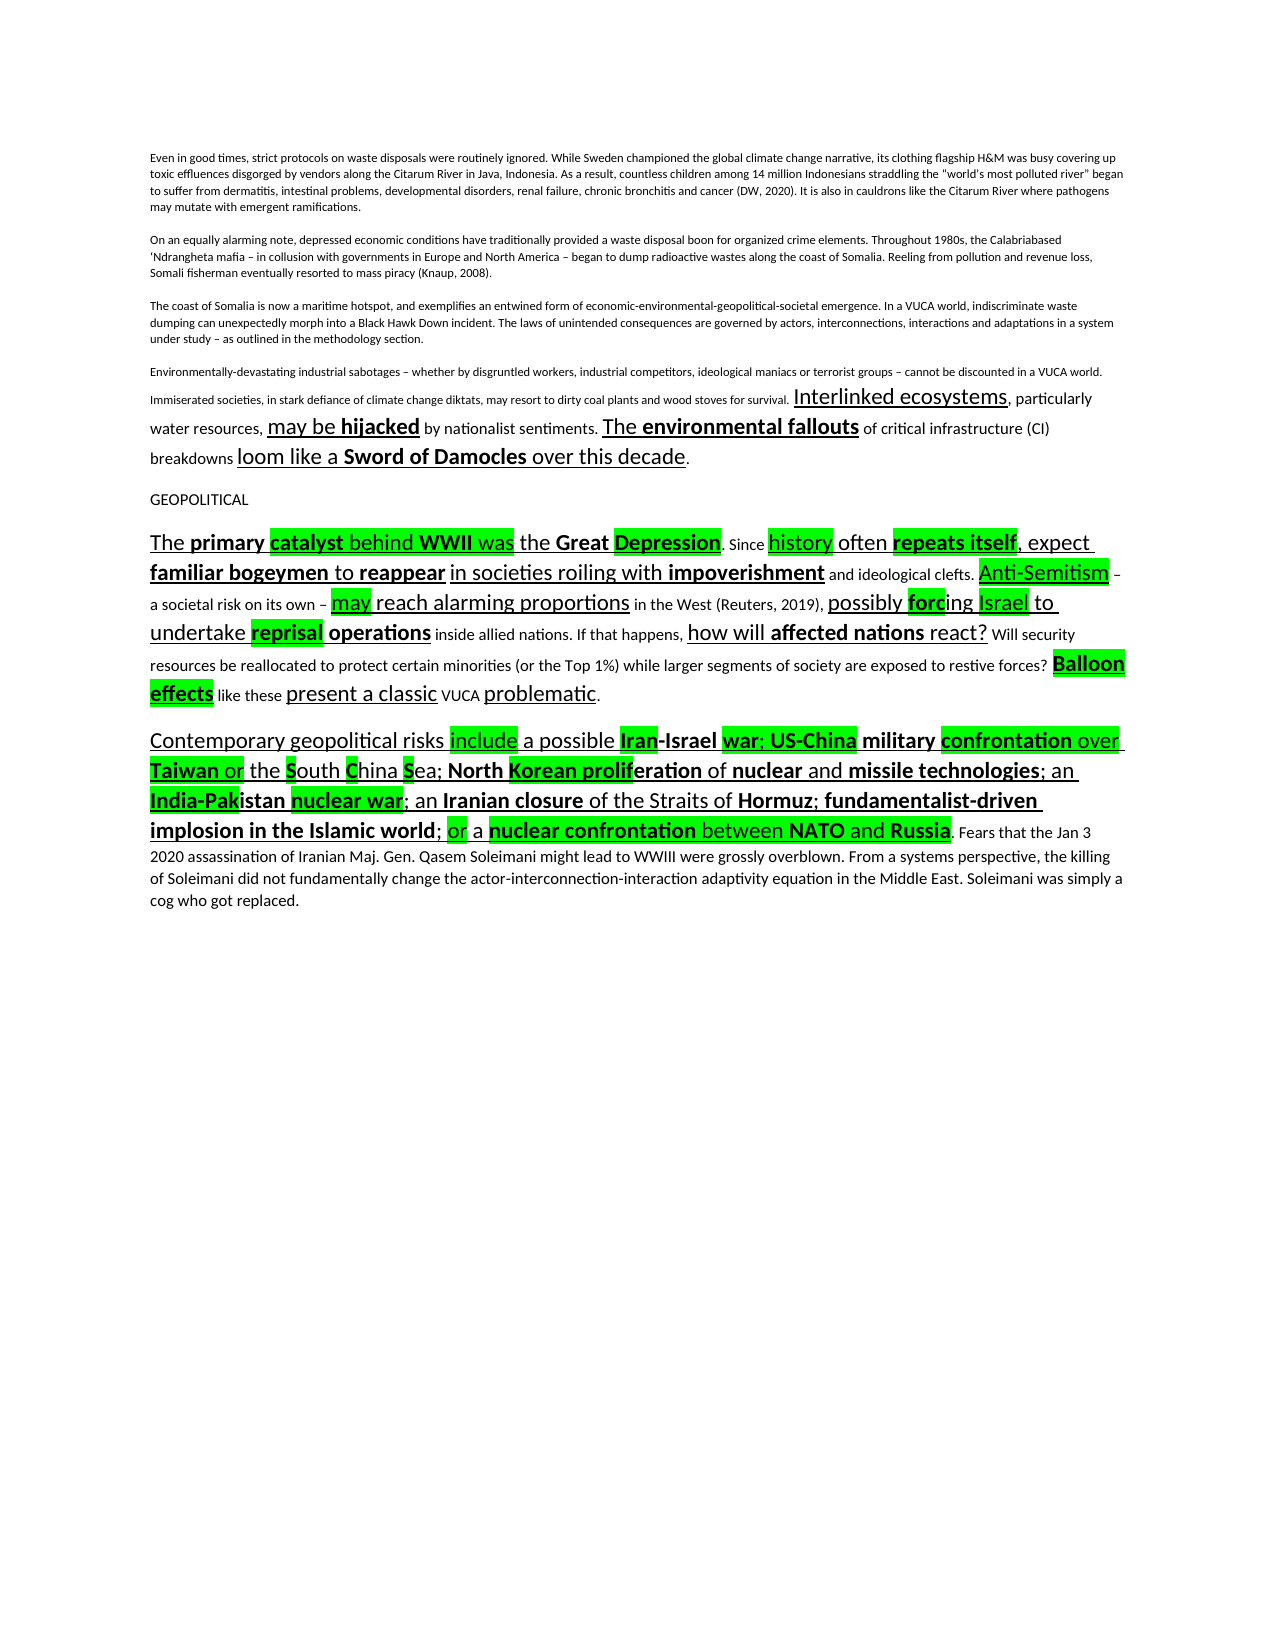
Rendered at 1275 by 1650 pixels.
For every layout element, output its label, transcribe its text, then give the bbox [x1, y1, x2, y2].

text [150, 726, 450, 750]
text Environmentally-devastating industrial sabotages – whether by disgruntled workers, industrial competitors, ideological maniacs or terrorist groups – cannot be discounted in a VUCA world. Immiserated societies, in stark defiance of climate change diktats, may resort to dirty coal plants and wood stoves for survival. Interlinked ecosystems, particularly water resources, may be hijacked by nationalist sentiments. The environmental fallouts of critical infrastructure (CI) breakdowns loom like a Sword of Damocles over this decade. [150, 364, 1125, 471]
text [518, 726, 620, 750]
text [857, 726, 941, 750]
text On an equally alarming note, depressed economic conditions have traditionally provided a waste disposal boon for organized crime elements. Throughout 1980s, the Calabriabased ‘Ndrangheta mafia – in collusion with governments in Europe and North America – began to dump radioactive wastes along the coast of Somalia. Reeling from pollution and revenue loss, Somali fisherman eventually resorted to mass piracy (Knaup, 2008). [150, 232, 1125, 281]
text The coast of Somalia is now a maritime hotspot, and exemplifies an entwined form of economic-environmental-geopolitical-societal emergence. In a VUCA world, indiscriminate waste dumping can unexpectedly morph into a Black Hawk Down incident. The laws of unintended consequences are governed by actors, interconnections, interactions and adaptations in a system under study – as outlined in the methodology section. [150, 298, 1125, 347]
text Even in good times, strict protocols on waste disposals were routinely ignored. While Sweden championed the global climate change narrative, its clothing flagship H&M was busy covering up toxic effluences disgorged by vendors along the Citarum River in Java, Indonesia. As a result, countless children among 14 million Indonesians straddling the “world’s most polluted river” began to suffer from dermatitis, intestinal problems, developmental disorders, renal failure, chronic bronchitis and cancer (DW, 2020). It is also in cauldrons like the Citarum River where pathogens may mutate with emergent ramifications. [150, 150, 1125, 215]
text Contemporary geopolitical risks include a possible Iran-Israel war; US-China military confrontation over Taiwan or the South China Sea; North Korean proliferation of nuclear and missile technologies; an India-Pakistan nuclear war; an Iranian closure of the Straits of Hormuz; fundamentalist-driven implosion in the Islamic world; or a nuclear confrontation between NATO and Russia. Fears that the Jan 3 2020 assassination of Iranian Maj. Gen. Qasem Soleimani might lead to WWIII were grossly overblown. From a systems perspective, the killing of Soleimani did not fundamentally change the actor-interconnection-interaction adaptivity equation in the Middle East. Soleimani was simply a cog who got replaced. [150, 751, 1125, 910]
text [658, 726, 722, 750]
text GEOPOLITICAL [150, 489, 1125, 510]
text The primary catalyst behind WWII was the Great Depression. Since history often repeats itself, expect familiar bogeymen to reappear in societies roiling with impoverishment and ideological clefts. Anti-Semitism – a societal risk on its own – may reach alarming proportions in the West (Reuters, 2019), possibly forcing Israel to undertake reprisal operations inside allied nations. If that happens, how will affected nations react? Will security resources be reallocated to protect certain minorities (or the Top 1%) while larger segments of society are exposed to restive forces? Balloon effects like these present a classic VUCA problematic. [150, 528, 1125, 707]
